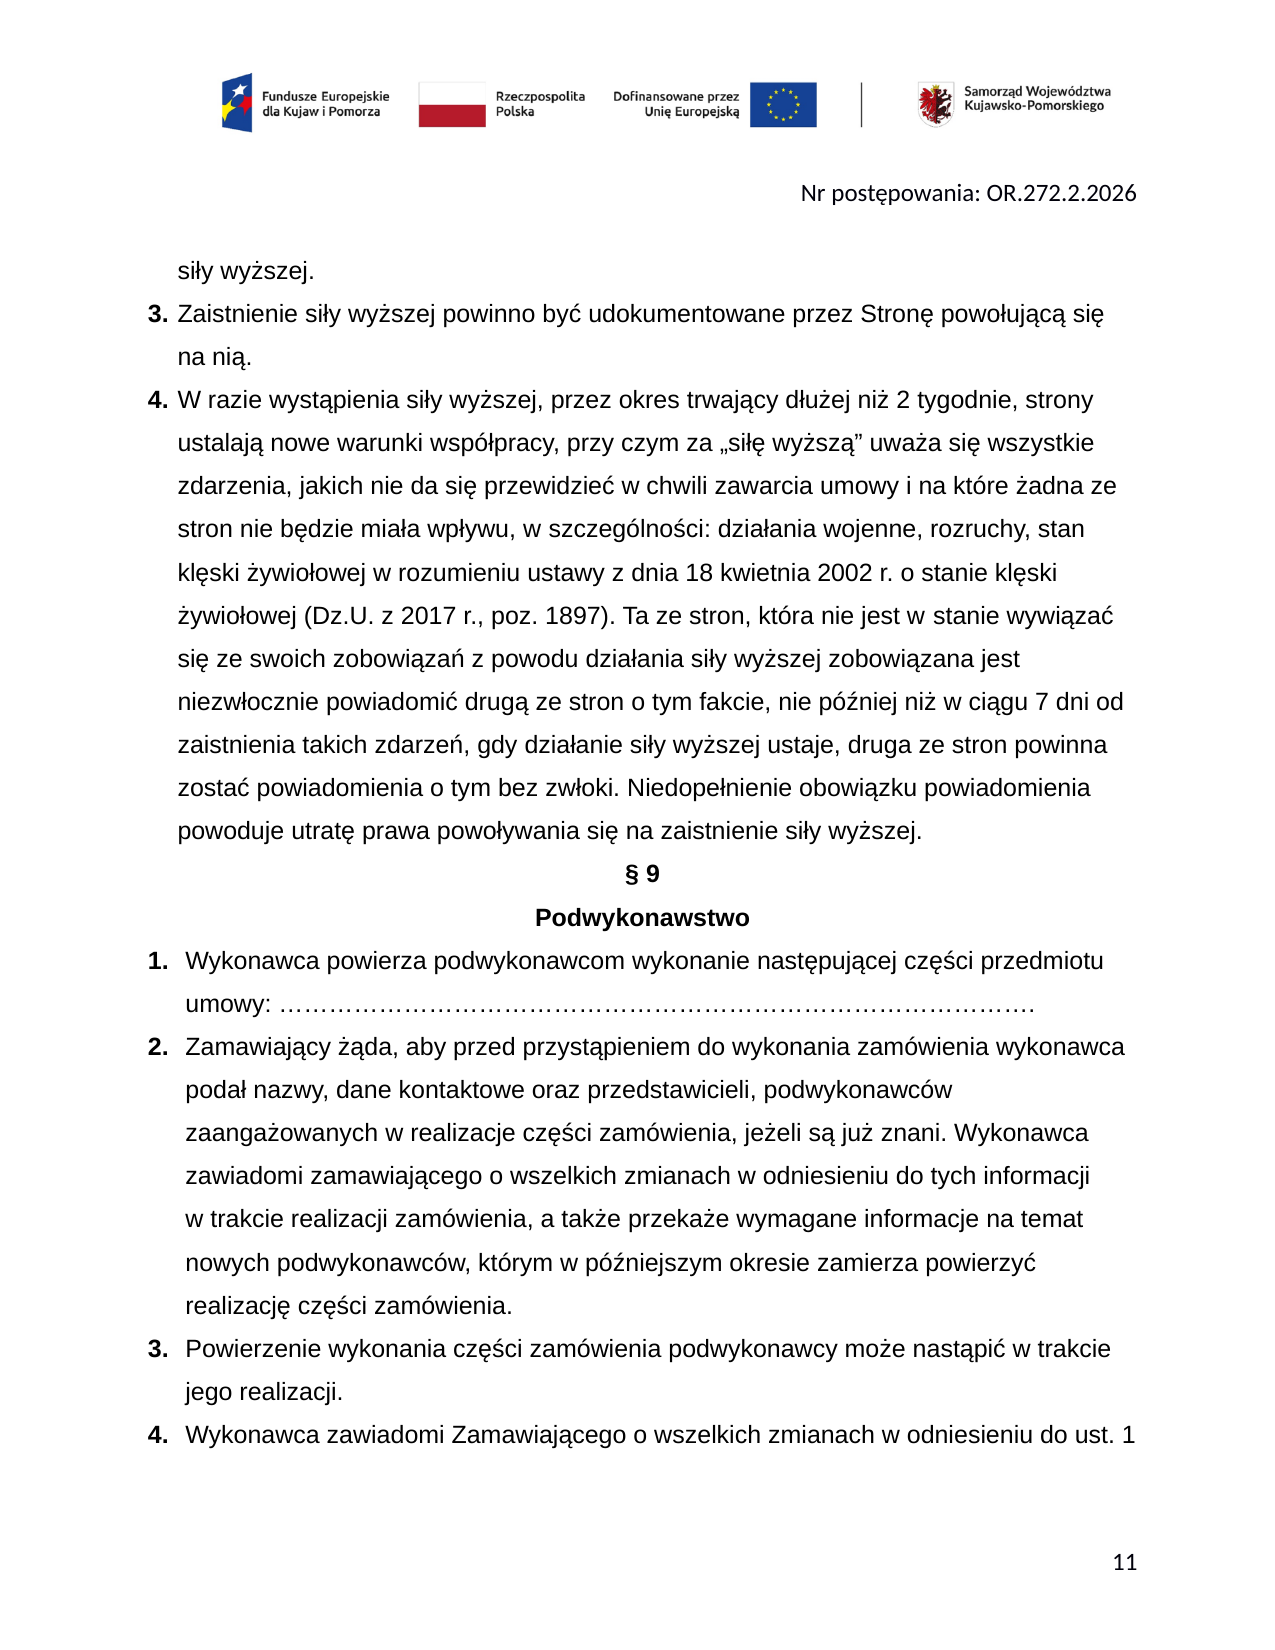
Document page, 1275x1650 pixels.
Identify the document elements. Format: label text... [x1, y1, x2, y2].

list Powierzenie wykonania części zamówienia podwykonawcy może nastąpić w trakcie jego realizacji. [148, 1334, 1137, 1406]
list W razie wystąpienia siły wyższej, przez okres trwający dłużej niż 2 tygodnie, strony ustalają nowe warunki współpracy, przy czym za „siłę wyższą” uważa się wszystkie zdarzenia, jakich nie da się przewidzieć w chwili zawarcia umowy i na które żadna ze stron nie będzie miała wpływu, w szczególności: działania wojenne, rozruchy, stan klęski żywiołowej w rozumieniu ustawy z dnia 18 kwietnia 2002 r. o stanie klęski żywiołowej (Dz.U. z 2017 r., poz. 1897). Ta ze stron, która nie jest w stanie wywiązać się ze swoich zobowiązań z powodu działania siły wyższej zobowiązana jest niezwłocznie powiadomić drugą ze stron o tym fakcie, nie później niż w ciągu 7 dni od zaistnienia takich zdarzeń, gdy działanie siły wyższej ustaje, druga ze stron powinna zostać powiadomienia o tym bez zwłoki. Niedopełnienie obowiązku powiadomienia powoduje utratę prawa powoływania się na zaistnienie siły wyższej. [148, 385, 1137, 845]
text Podwykonawstwo [148, 902, 1137, 931]
text § 9 [148, 859, 1137, 888]
picture [192, 59, 1138, 147]
list Wykonawca powierza podwykonawcom wykonanie następującej części przedmiotu umowy: ………………………………………………………………………………. [148, 946, 1137, 1017]
list Zamawiający żąda, aby przed przystąpieniem do wykonania zamówienia wykonawca podał nazwy, dane kontaktowe oraz przedstawicieli, podwykonawców zaangażowanych w realizacje części zamówienia, jeżeli są już znani. Wykonawca zawiadomi zamawiającego o wszelkich zmianach w odniesieniu do tych informacji w trakcie realizacji zamówienia, a także przekaże wymagane informacje na temat nowych podwykonawców, którym w późniejszym okresie zamierza powierzyć realizację części zamówienia. [148, 1032, 1137, 1319]
list Zaistnienie siły wyższej powinno być udokumentowane przez Stronę powołującą się na nią. [148, 299, 1137, 371]
list Wykonawca zawiadomi Zamawiającego o wszelkich zmianach w odniesieniu do ust. 1 oraz ust. 2, w trakcie realizacji przedmiotu zamówienia. [148, 1420, 1137, 1449]
